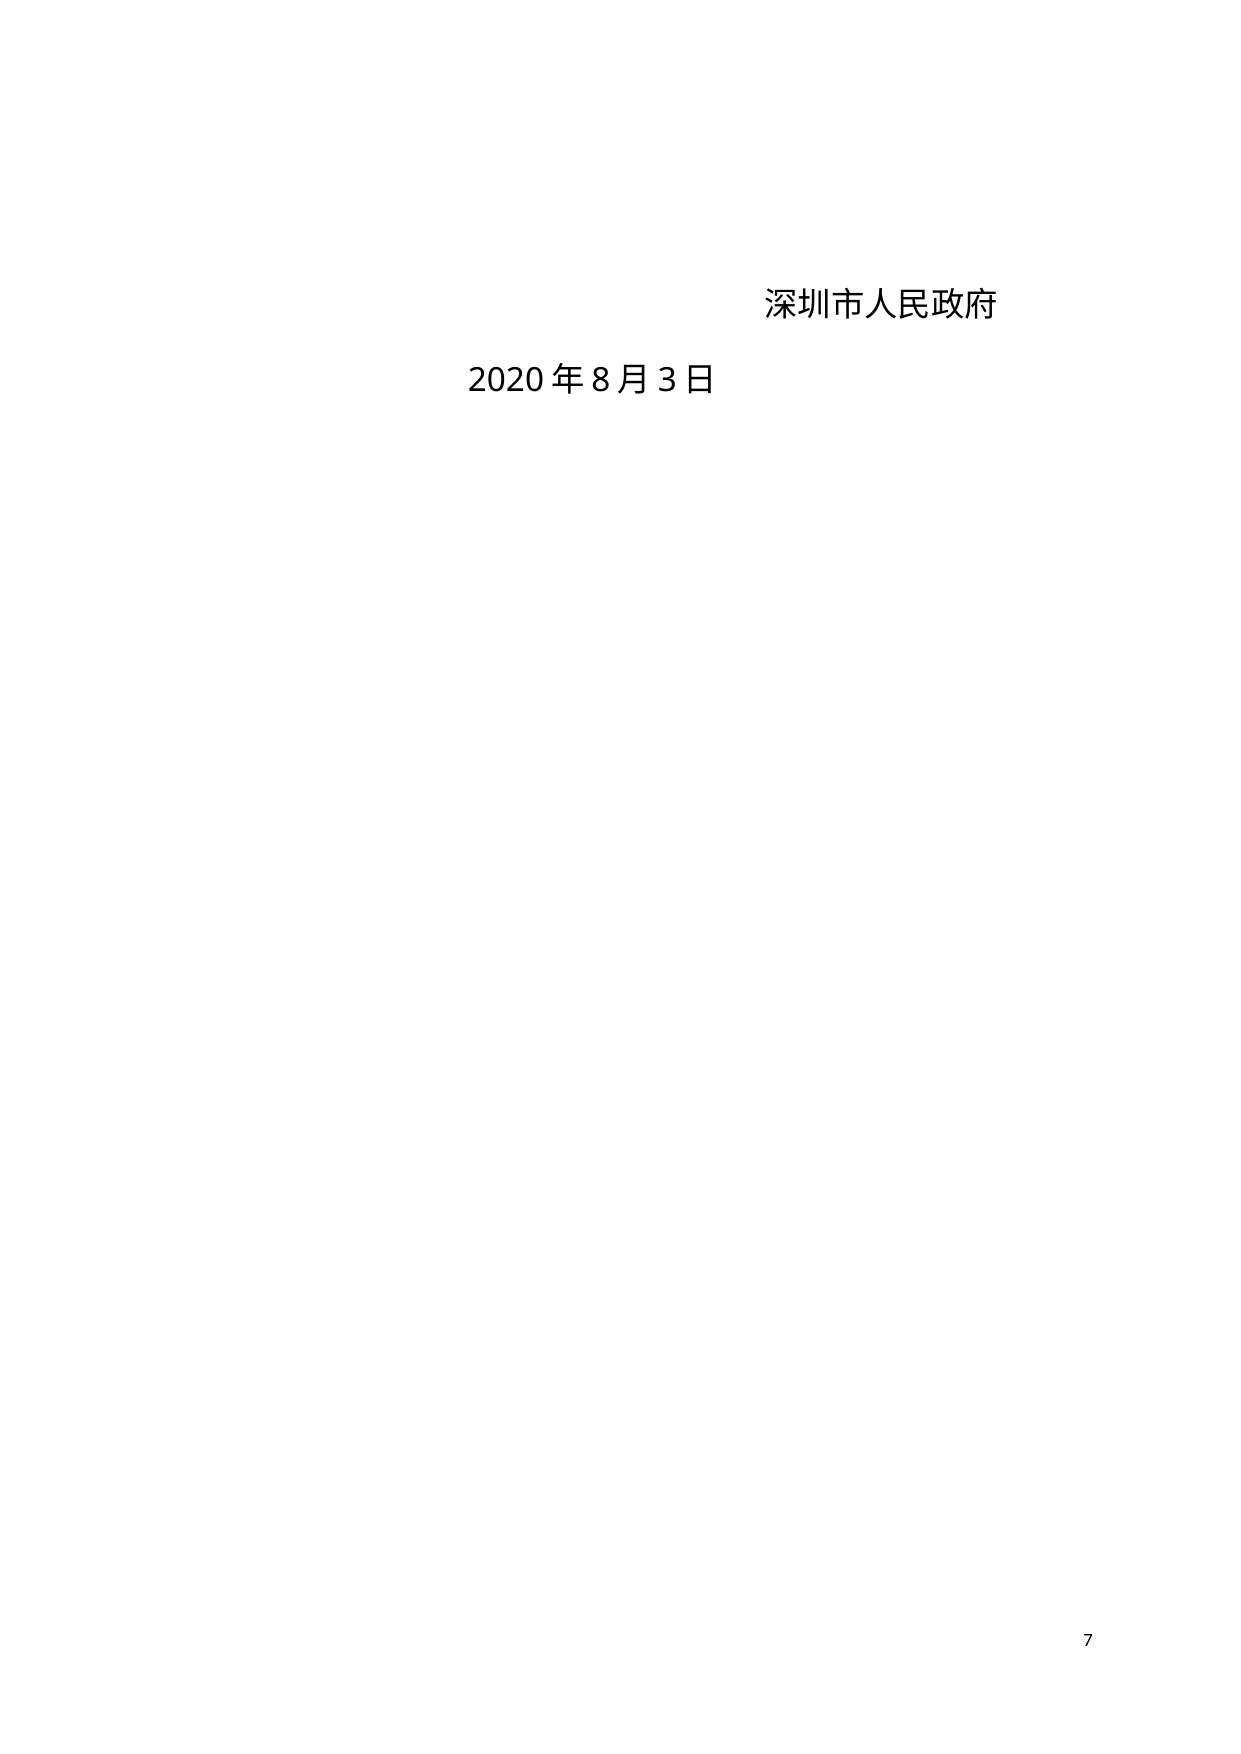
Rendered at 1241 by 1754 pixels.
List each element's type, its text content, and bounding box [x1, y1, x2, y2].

text 深圳市人民政府 [148, 265, 1092, 340]
text 2020年8月 3日 [148, 340, 1092, 415]
